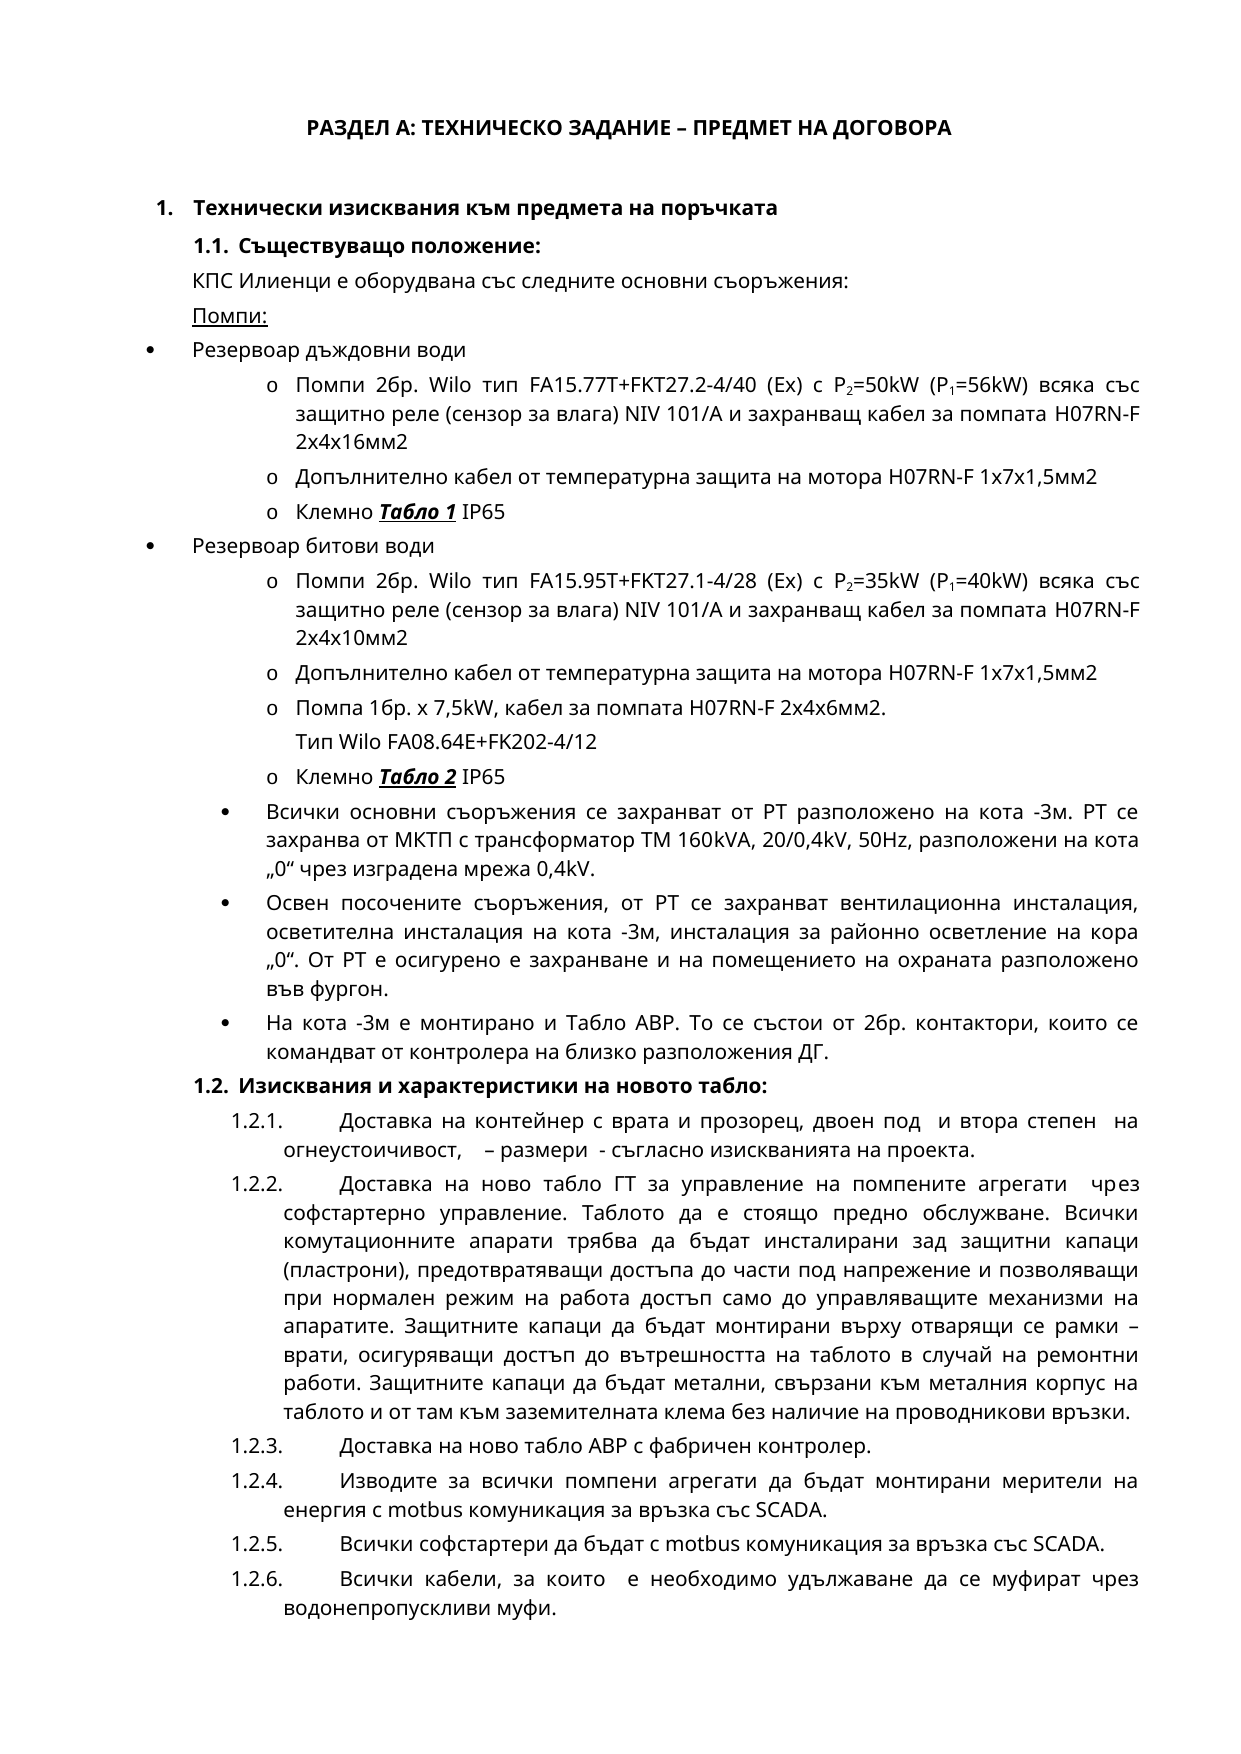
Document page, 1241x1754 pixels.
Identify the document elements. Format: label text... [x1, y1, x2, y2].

text КПС Илиенци е оборудвана със следните основни съоръжения: [118, 266, 1140, 295]
list Освен посочените съоръжения, от РТ се захранват вентилационна инсталация, осветителна инсталация на кота -3м, инсталация за районно осветление на кора „0“. От РТ е осигурено е захранване и на помещението на охраната разположено във фургон. [222, 888, 1140, 1002]
list Съществуващо положение: [193, 232, 1140, 260]
list Всички основни съоръжения се захранват от РТ разположено на кота -3м. РТ се захранва от МКТП с трансформатор ТМ 160kVA, 20/0,4kV, 50Hz, разположени на кота „0“ чрез изградена мрежа 0,4kV. [222, 797, 1140, 882]
list Резервоар битови води [118, 532, 1140, 560]
list Изводите за всички помпени агрегати да бъдат монтирани мерители на енергия с motbus комуникация за връзка със SCADA. [231, 1466, 1140, 1523]
text Тип Wilo FA08.64E+FK202-4/12 [118, 727, 1140, 756]
text Помпи: [118, 301, 1140, 329]
list Клемно Табло 2 IP65 [266, 762, 1140, 791]
list Помпи 2бр. Wilo тип FA15.95Т+FKT27.1-4/28 (Ex) с P2=35kW (P1=40kW) всяка със защитно реле (сензор за влага) NIV 101/A и захранващ кабел за помпата H07RN-F 2x4х10мм2 [266, 566, 1140, 652]
list Изисквания и характеристики на новото табло: [193, 1072, 1140, 1100]
text РАЗДЕЛ А: ТЕХНИЧЕСКО ЗАДАНИЕ – ПРЕДМЕТ НА ДОГОВОРА [118, 113, 1140, 141]
list Технически изисквания към предмета на поръчката [156, 193, 1140, 221]
list Всички кабели, за които е необходимо удължаване да се муфират чрез водонепропускливи муфи. [231, 1564, 1140, 1621]
list Допълнително кабел от температурна защита на мотора H07RN-F 1x7х1,5мм2 [266, 658, 1140, 686]
list Резервоар дъждовни води [118, 336, 1140, 364]
list Доставка на ново табло АВР с фабричен контролер. [231, 1432, 1140, 1460]
list Доставка на контейнер с врата и прозорец, двоен под и втора степен на огнеустоичивост, – размери - съгласно изискванията на проекта. [231, 1106, 1140, 1163]
list Клемно Табло 1 IP65 [266, 497, 1140, 525]
list Допълнително кабел от температурна защита на мотора H07RN-F 1x7х1,5мм2 [266, 462, 1140, 491]
list Доставка на ново табло ГТ за управление на помпените агрегати чрeз софстартерно управление. Таблото да е стоящо предно обслужване. Всички комутационните апарати трябва да бъдат инсталирани зад защитни капаци (пластрони), предотвратяващи достъпа до части под напрежение и позволяващи при нормален режим на работа достъп само до управляващите механизми на апаратите. Защитните капаци да бъдат монтирани върху отварящи се рамки – врати, осигуряващи достъп до вътрешността на таблото в случай на ремонтни работи. Защитните капаци да бъдат метални, свързани към металния корпус на таблото и от там към заземителната клема без наличие на проводникови връзки. [231, 1169, 1140, 1425]
list На кота -3м е монтирано и Табло АВР. То се състои от 2бр. контактори, които се командват от контролера на близко разположения ДГ. [222, 1008, 1140, 1065]
list Помпи 2бр. Wilo тип FA15.77T+FKT27.2-4/40 (Ex) с P2=50kW (P1=56kW) всяка със защитно реле (сензор за влага) NIV 101/A и захранващ кабел за помпата H07RN-F 2x4х16мм2 [266, 370, 1140, 456]
list Всички софстартери да бъдат с motbus комуникация за връзка със SCADA. [231, 1529, 1140, 1558]
list Помпа 1бр. х 7,5kW, кабел за помпата H07RN-F 2x4х6мм2. [266, 693, 1140, 721]
